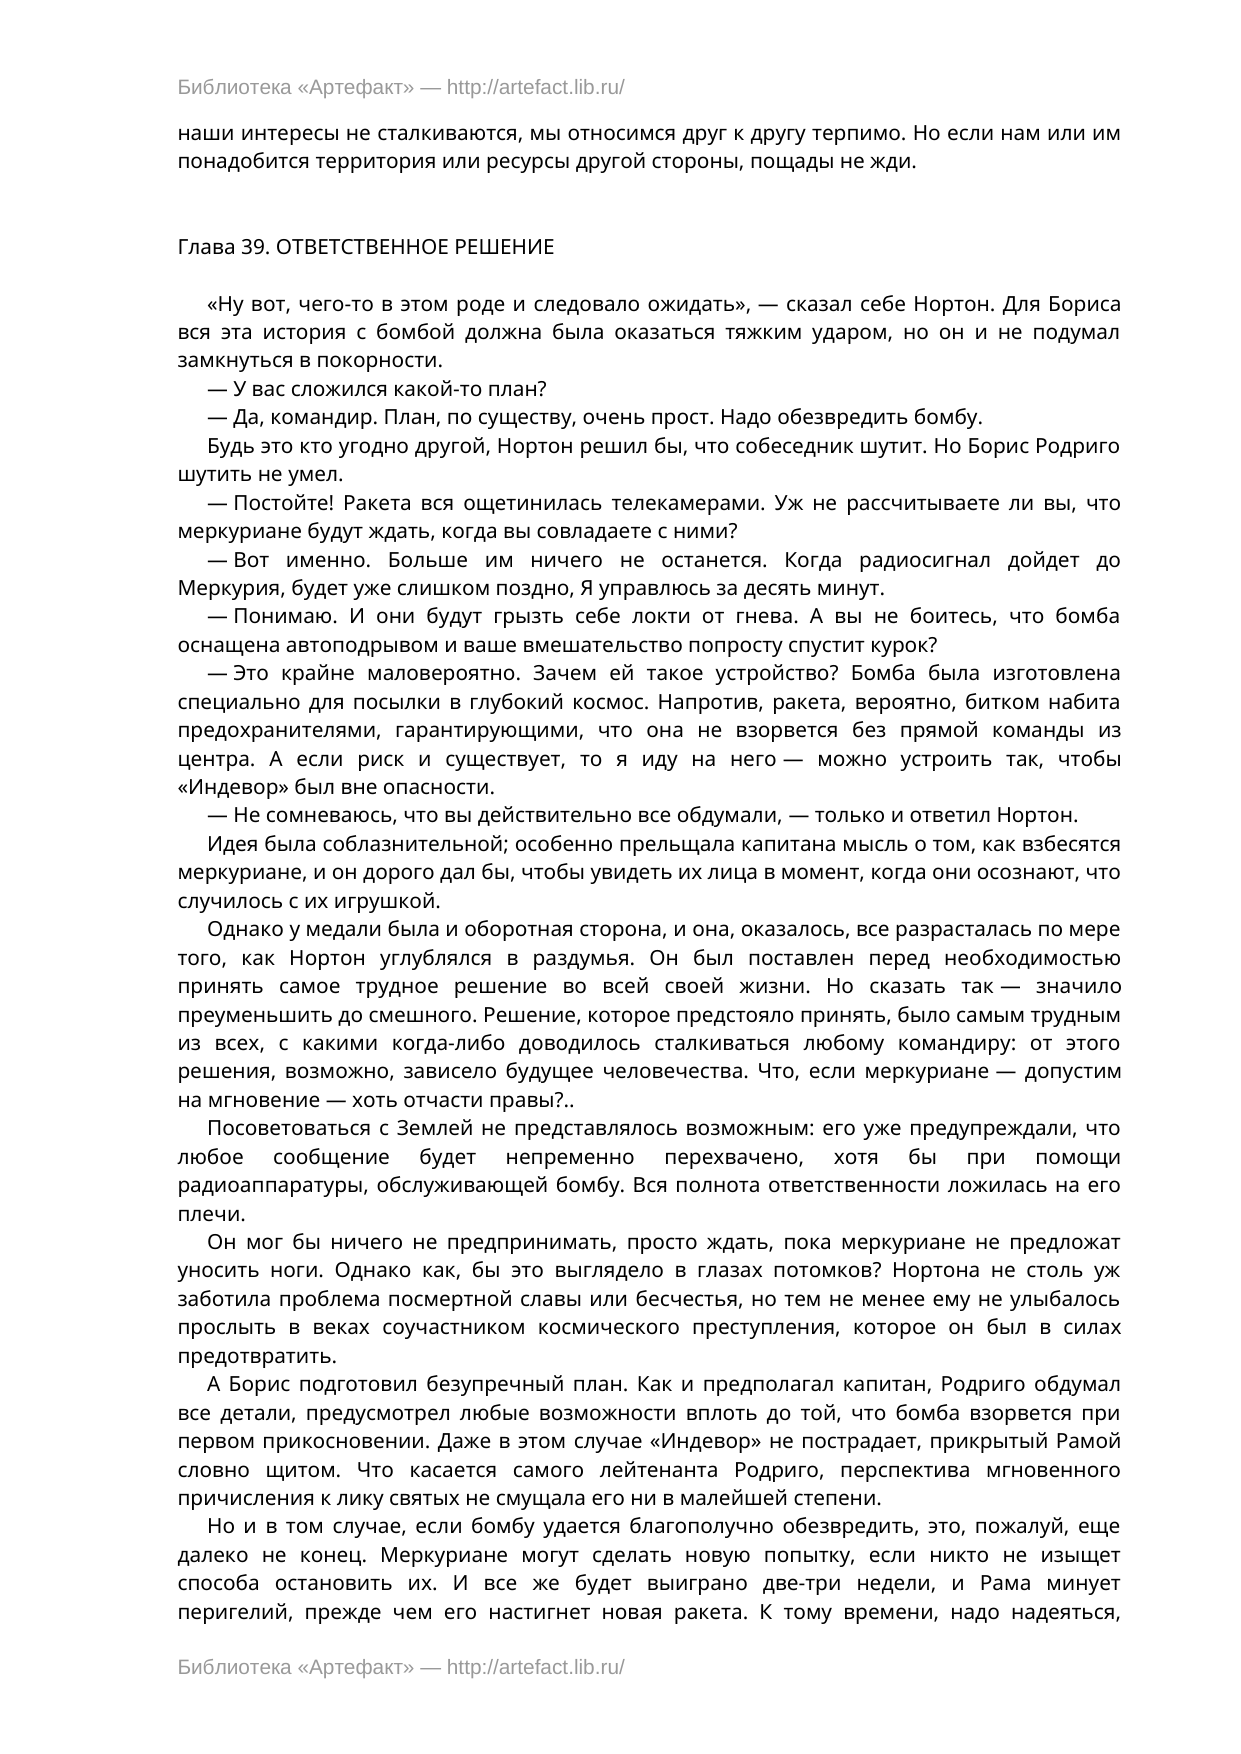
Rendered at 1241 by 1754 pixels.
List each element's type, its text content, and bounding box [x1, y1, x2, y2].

text — Понимаю. И они будут грызть себе локти от гнева. А вы не боитесь, что бомба оснащена автоподрывом и ваше вмешательство попросту спустит курок? [177, 602, 1122, 658]
text Будь это кто угодно другой, Нортон решил бы, что собеседник шутит. Но Борис Родриго шутить не умел. [177, 431, 1122, 488]
text — У вас сложился какой-то план? [177, 374, 1122, 402]
text «Ну вот, чего-то в этом роде и следовало ожидать», — сказал себе Нортон. Для Бориса вся эта история с бомбой должна была оказаться тяжким ударом, но он и не подумал замкнуться в покорности. [177, 289, 1122, 374]
text Идея была соблазнительной; особенно прельщала капитана мысль о том, как взбесятся меркуриане, и он дорого дал бы, чтобы увидеть их лица в момент, когда они осознают, что случилось с их игрушкой. [177, 829, 1122, 914]
text А Борис подготовил безупречный план. Как и предполагал капитан, Родриго обдумал все детали, предусмотрел любые возможности вплоть до той, что бомба взорвется при первом прикосновении. Даже в этом случае «Индевор» не пострадает, прикрытый Рамой словно щитом. Что касается самого лейтенанта Родриго, перспектива мгновенного причисления к лику святых не смущала его ни в малейшей степени. [177, 1369, 1122, 1512]
text — Не сомневаюсь, что вы действительно все обдумали, — только и ответил Нортон. [177, 801, 1122, 829]
text Глава 39. ОТВЕТСТВЕННОЕ РЕШЕНИЕ [177, 232, 1122, 260]
text Он мог бы ничего не предпринимать, просто ждать, пока меркуриане не предложат уносить ноги. Однако как, бы это выглядело в глазах потомков? Нортона не столь уж заботила проблема посмертной славы или бесчестья, но тем не менее ему не улыбалось прослыть в веках соучастником космического преступления, которое он был в силах предотвратить. [177, 1227, 1122, 1369]
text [177, 1512, 1122, 1625]
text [177, 118, 1122, 175]
text — Вот именно. Больше им ничего не останется. Когда радиосигнал дойдет до Меркурия, будет уже слишком поздно, Я управлюсь за десять минут. [177, 545, 1122, 602]
text — Да, командир. План, по существу, очень прост. Надо обезвредить бомбу. [177, 402, 1122, 431]
text — Постойте! Ракета вся ощетинилась телекамерами. Уж не рассчитываете ли вы, что меркуриане будут ждать, когда вы совладаете с ними? [177, 488, 1122, 545]
text Однако у медали была и оборотная сторона, и она, оказалось, все разрасталась по мере того, как Нортон углублялся в раздумья. Он был поставлен перед необходимостью принять самое трудное решение во всей своей жизни. Но сказать так — значило преуменьшить до смешного. Решение, которое предстояло принять, было самым трудным из всех, с какими когда-либо доводилось сталкиваться любому командиру: от этого решения, возможно, зависело будущее человечества. Что, если меркуриане — допустим на мгновение — хоть отчасти правы?.. [177, 914, 1122, 1113]
text Посоветоваться с Землей не представлялось возможным: его уже предупреждали, что любое сообщение будет непременно перехвачено, хотя бы при помощи радиоаппаратуры, обслуживающей бомбу. Вся полнота ответственности ложилась на его плечи. [177, 1113, 1122, 1227]
text — Это крайне маловероятно. Зачем ей такое устройство? Бомба была изготовлена специально для посылки в глубокий космос. Напротив, ракета, вероятно, битком набита предохранителями, гарантирующими, что она не взорвется без прямой команды из центра. А если риск и существует, то я иду на него — можно устроить так, чтобы «Индевор» был вне опасности. [177, 658, 1122, 801]
